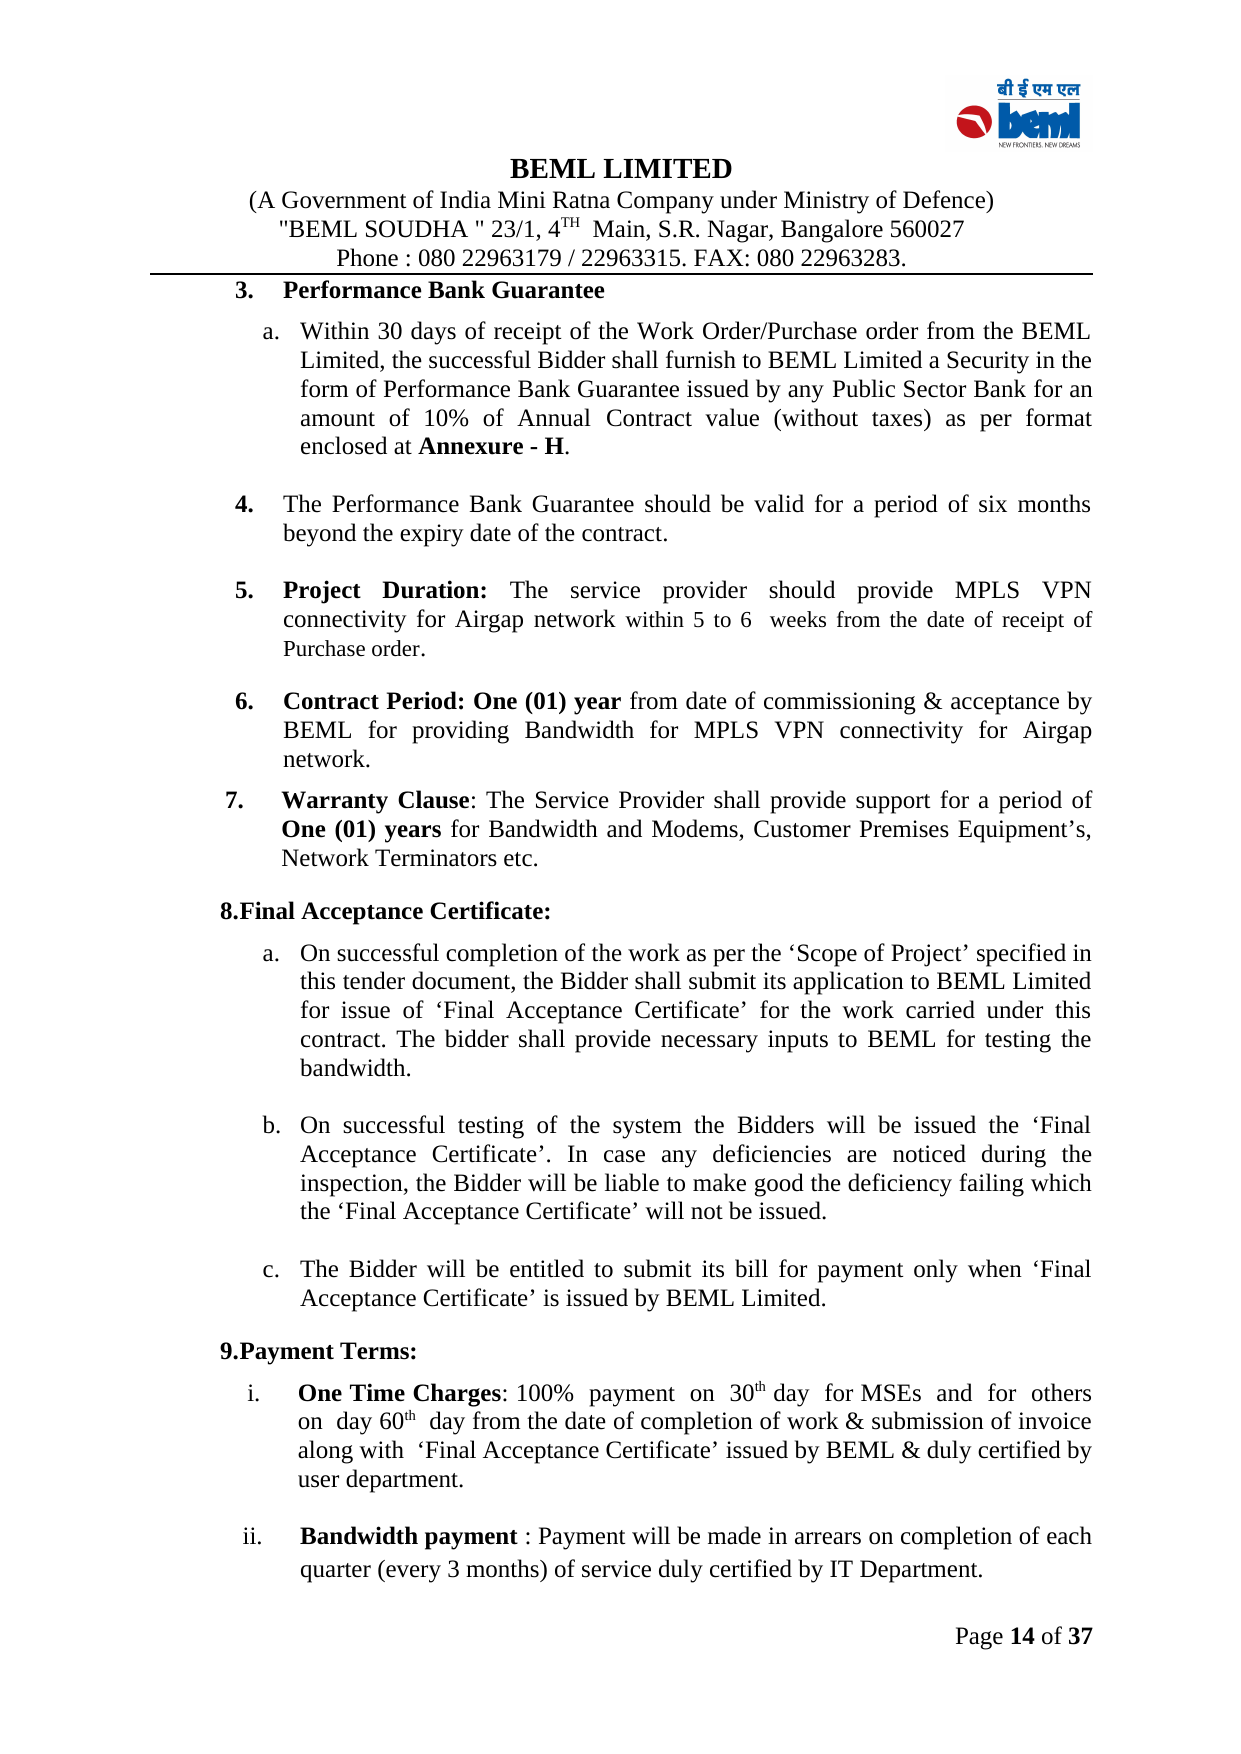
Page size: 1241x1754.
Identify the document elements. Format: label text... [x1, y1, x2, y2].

subtitle Final Acceptance Certificate: [239, 896, 1093, 925]
subtitle Performance Bank Guarantee [253, 275, 1093, 304]
list On successful completion of the work as per the ‘Scope of Project’ specified in this tender document, the Bidder shall submit its application to BEML Limited for issue of ‘Final Acceptance Certificate’ for the work carried under this contract. The bidder shall provide necessary inputs to BEML for testing the bandwidth. [262, 938, 1093, 1081]
list The Bidder will be entitled to submit its bill for payment only when ‘Final Acceptance Certificate’ is issued by BEML Limited. [262, 1254, 1093, 1311]
list Bandwidth payment : Payment will be made in arrears on completion of each quarter (every 3 months) of service duly certified by IT Department. [262, 1521, 1093, 1583]
list The Performance Bank Guarantee should be valid for a period of six months beyond the expiry date of the contract. [253, 489, 1093, 546]
list Warranty Clause: The Service Provider shall provide support for a period of One (01) years for Bandwidth and Modems, Customer Premises Equipment’s, Network Terminators etc. [244, 785, 1093, 871]
list One Time Charges: 100% payment on 30th day for MSEs and for others on day 60th day from the date of completion of work & submission of invoice along with ‘Final Acceptance Certificate’ issued by BEML & duly certified by user department. [260, 1378, 1093, 1493]
subtitle Contract Period: One (01) year from date of commissioning & acceptance by BEML for providing Bandwidth for MPLS VPN connectivity for Airgap network. [253, 686, 1093, 773]
list Within 30 days of receipt of the Work Order/Purchase order from the BEML Limited, the successful Bidder shall furnish to BEML Limited a Security in the form of Performance Bank Guarantee issued by any Public Sector Bank for an amount of 10% of Annual Contract value (without taxes) as per format enclosed at Annexure - H. [262, 316, 1093, 460]
list Project Duration: The service provider should provide MPLS VPN connectivity for Airgap network within 5 to 6 weeks from the date of receipt of Purchase order. [253, 575, 1093, 661]
list On successful testing of the system the Bidders will be issued the ‘Final Acceptance Certificate’. In case any deficiencies are noticed during the inspection, the Bidder will be liable to make good the deficiency failing which the ‘Final Acceptance Certificate’ will not be issued. [262, 1110, 1093, 1225]
subtitle Payment Terms: [239, 1336, 1093, 1365]
picture [944, 75, 1093, 152]
